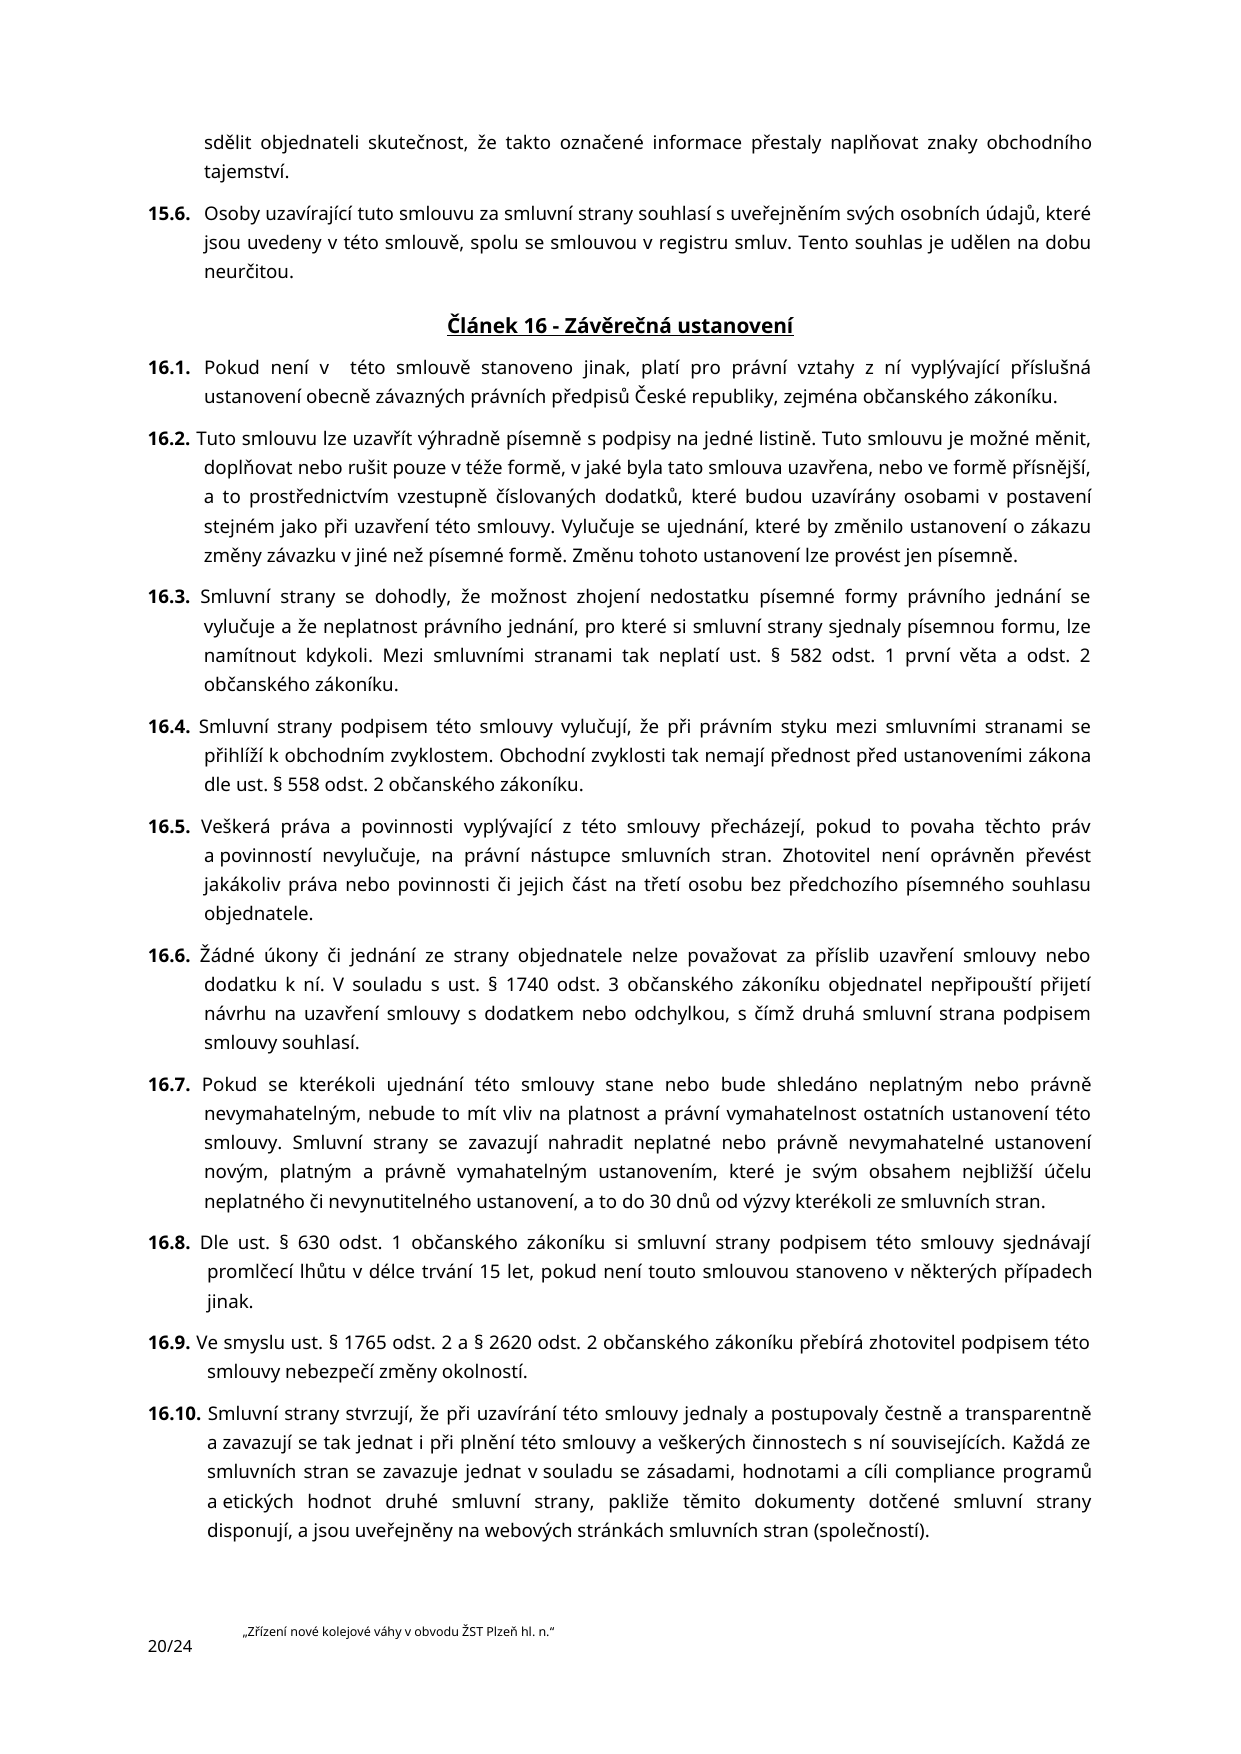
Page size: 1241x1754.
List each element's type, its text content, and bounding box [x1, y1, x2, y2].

text 16.7. Pokud se kterékoli ujednání této smlouvy stane nebo bude shledáno neplatným nebo právně nevymahatelným, nebude to mít vliv na platnost a právní vymahatelnost ostatních ustanovení této smlouvy. Smluvní strany se zavazují nahradit neplatné nebo právně nevymahatelné ustanovení novým, platným a právně vymahatelným ustanovením, které je svým obsahem nejbližší účelu neplatného či nevynutitelného ustanovení, a to do 30 dnů od výzvy kterékoli ze smluvních stran. [148, 1068, 1092, 1214]
text 16.6. Žádné úkony či jednání ze strany objednatele nelze považovat za příslib uzavření smlouvy nebo dodatku k ní. V souladu s ust. § 1740 odst. 3 občanského zákoníku objednatel nepřipouští přijetí návrhu na uzavření smlouvy s dodatkem nebo odchylkou, s čímž druhá smluvní strana podpisem smlouvy souhlasí. [148, 939, 1092, 1056]
subtitle Článek 16 - Závěrečná ustanovení [148, 310, 1092, 339]
text 16.4. Smluvní strany podpisem této smlouvy vylučují, že při právním styku mezi smluvními stranami se přihlíží k obchodním zvyklostem. Obchodní zvyklosti tak nemají přednost před ustanoveními zákona dle ust. § 558 odst. 2 občanského zákoníku. [148, 710, 1092, 797]
text 16.10. Smluvní strany stvrzují, že při uzavírání této smlouvy jednaly a postupovaly čestně a transparentně a zavazují se tak jednat i při plnění této smlouvy a veškerých činnostech s ní souvisejících. Každá ze smluvních stran se zavazuje jednat v souladu se zásadami, hodnotami a cíli compliance programů a etických hodnot druhé smluvní strany, pakliže těmito dokumenty dotčené smluvní strany disponují, a jsou uveřejněny na webových stránkách smluvních stran (společností). [148, 1397, 1092, 1543]
text 16.9. Ve smyslu ust. § 1765 odst. 2 a § 2620 odst. 2 občanského zákoníku přebírá zhotovitel podpisem této smlouvy nebezpečí změny okolností. [148, 1326, 1092, 1385]
text 16.3. Smluvní strany se dohodly, že možnost zhojení nedostatku písemné formy právního jednání se vylučuje a že neplatnost právního jednání, pro které si smluvní strany sjednaly písemnou formu, lze namítnout kdykoli. Mezi smluvními stranami tak neplatí ust. § 582 odst. 1 první věta a odst. 2 občanského zákoníku. [147, 581, 1092, 697]
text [148, 126, 1092, 185]
text 16.1. Pokud není v této smlouvě stanoveno jinak, platí pro právní vztahy z ní vyplývající příslušná ustanovení obecně závazných právních předpisů České republiky, zejména občanského zákoníku. [148, 351, 1092, 410]
text 16.2. Tuto smlouvu lze uzavřít výhradně písemně s podpisy na jedné listině. Tuto smlouvu je možné měnit, doplňovat nebo rušit pouze v téže formě, v jaké byla tato smlouva uzavřena, nebo ve formě přísnější, a to prostřednictvím vzestupně číslovaných dodatků, které budou uzavírány osobami v postavení stejném jako při uzavření této smlouvy. Vylučuje se ujednání, které by změnilo ustanovení o zákazu změny závazku v jiné než písemné formě. Změnu tohoto ustanovení lze provést jen písemně. [147, 422, 1092, 568]
text 15.6. Osoby uzavírající tuto smlouvu za smluvní strany souhlasí s uveřejněním svých osobních údajů, které jsou uvedeny v této smlouvě, spolu se smlouvou v registru smluv. Tento souhlas je udělen na dobu neurčitou. [148, 197, 1092, 285]
text 16.5. Veškerá práva a povinnosti vyplývající z této smlouvy přecházejí, pokud to povaha těchto práv a povinností nevylučuje, na právní nástupce smluvních stran. Zhotovitel není oprávněn převést jakákoliv práva nebo povinnosti či jejich část na třetí osobu bez předchozího písemného souhlasu objednatele. [148, 810, 1092, 926]
text 16.8. Dle ust. § 630 odst. 1 občanského zákoníku si smluvní strany podpisem této smlouvy sjednávají promlčecí lhůtu v délce trvání 15 let, pokud není touto smlouvou stanoveno v některých případech jinak. [148, 1226, 1092, 1314]
